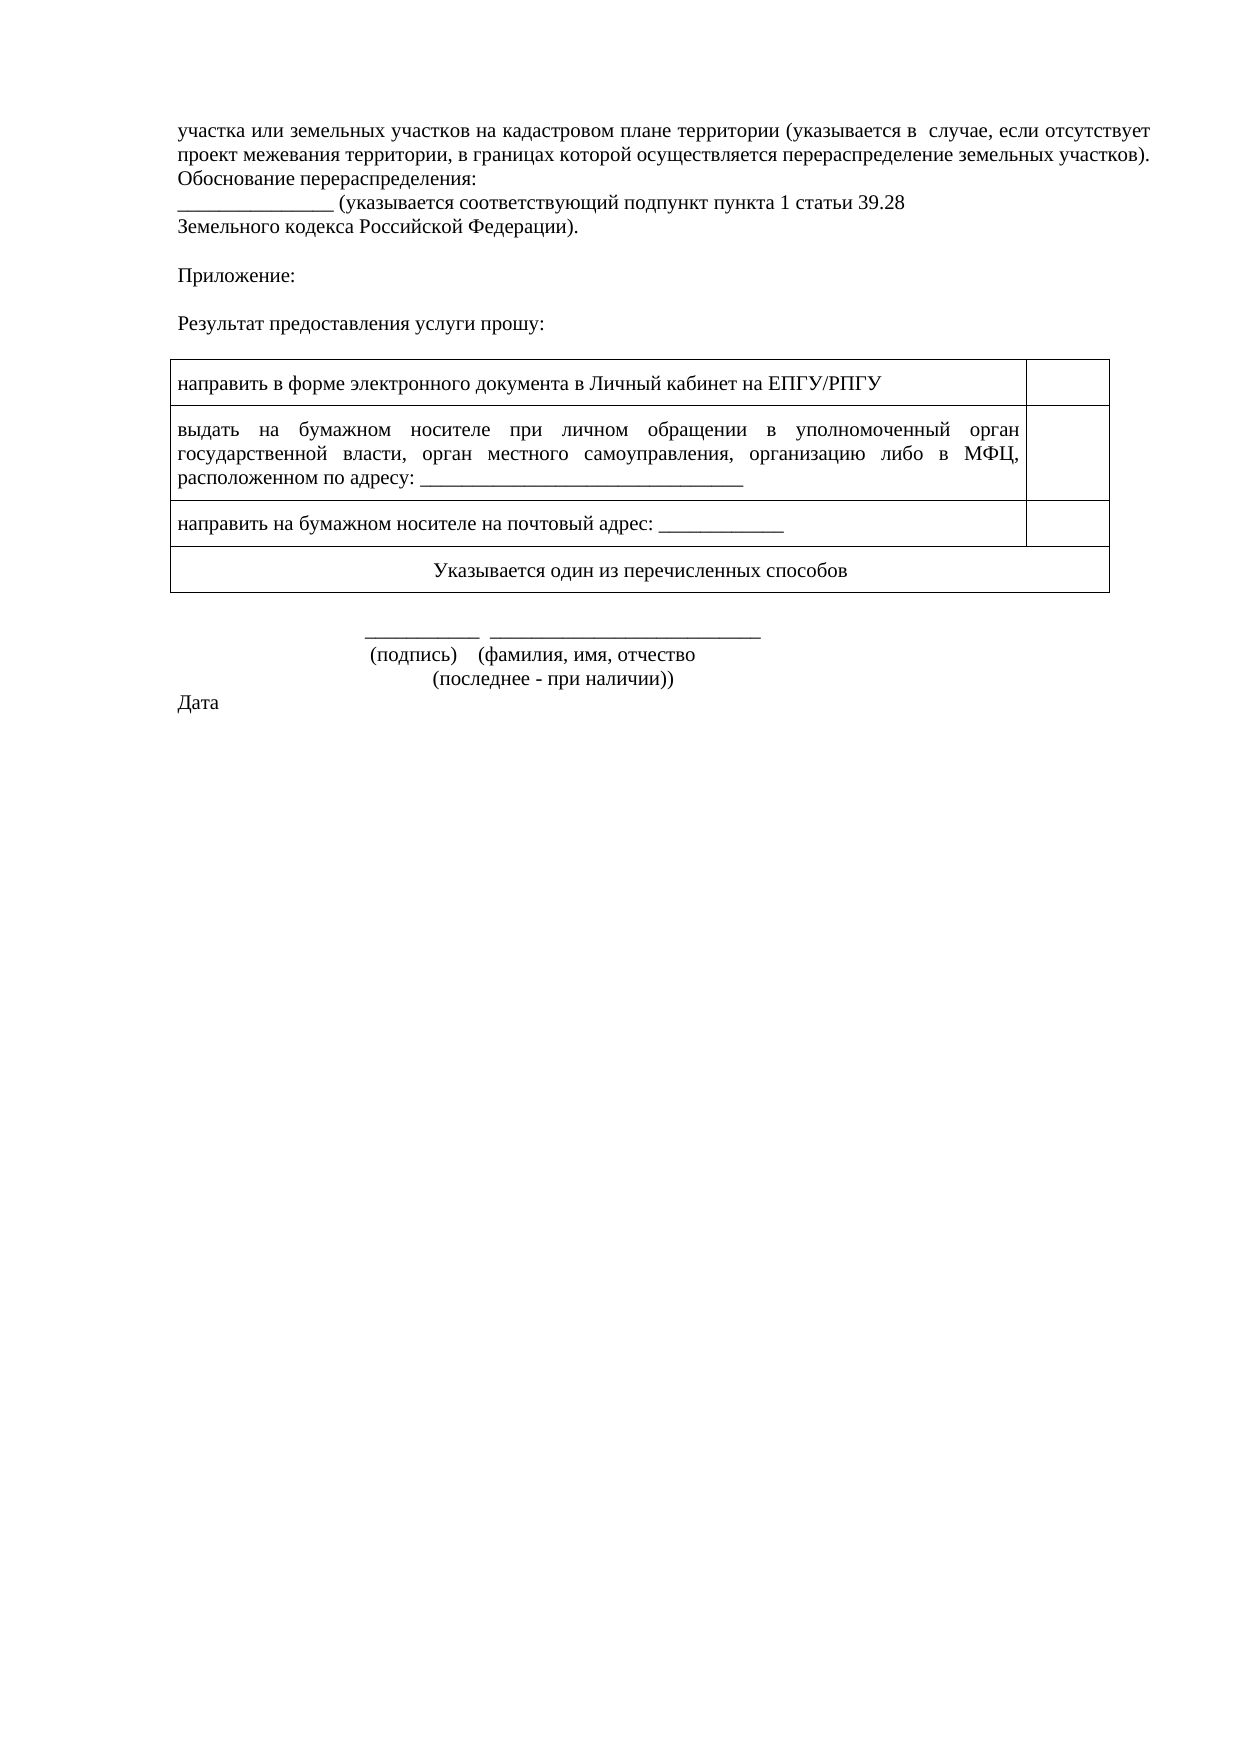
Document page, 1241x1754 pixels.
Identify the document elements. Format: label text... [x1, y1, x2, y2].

text Результат предоставления услуги прошу: [177, 311, 1152, 335]
table_cell [1027, 501, 1109, 546]
table_header направить в форме электронного документа в Личный кабинет на ЕПГУ/РПГУ [171, 360, 1026, 405]
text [177, 118, 1152, 166]
table_cell выдать на бумажном носителе при личном обращении в уполномоченный орган государственной власти, орган местного самоуправления, организацию либо в МФЦ, расположенном по адресу: _______________________________ [171, 406, 1026, 499]
table_header [1027, 360, 1109, 405]
text (последнее - при наличии)) [177, 666, 1152, 689]
text (подпись) (фамилия, имя, отчество [177, 641, 1152, 666]
text Дата [177, 689, 1152, 714]
text Земельного кодекса Российской Федерации). [177, 214, 1152, 238]
text Приложение: [177, 262, 1152, 287]
table_cell Указывается один из перечисленных способов [171, 547, 1109, 592]
text _______________ (указывается соответствующий подпункт пункта 1 статьи 39.28 [177, 190, 1152, 214]
table_cell направить на бумажном носителе на почтовый адрес: ____________ [171, 501, 1026, 546]
text Обоснование перераспределения: [177, 166, 1152, 190]
text ___________ __________________________ [177, 617, 1152, 641]
table_cell [1027, 406, 1109, 499]
